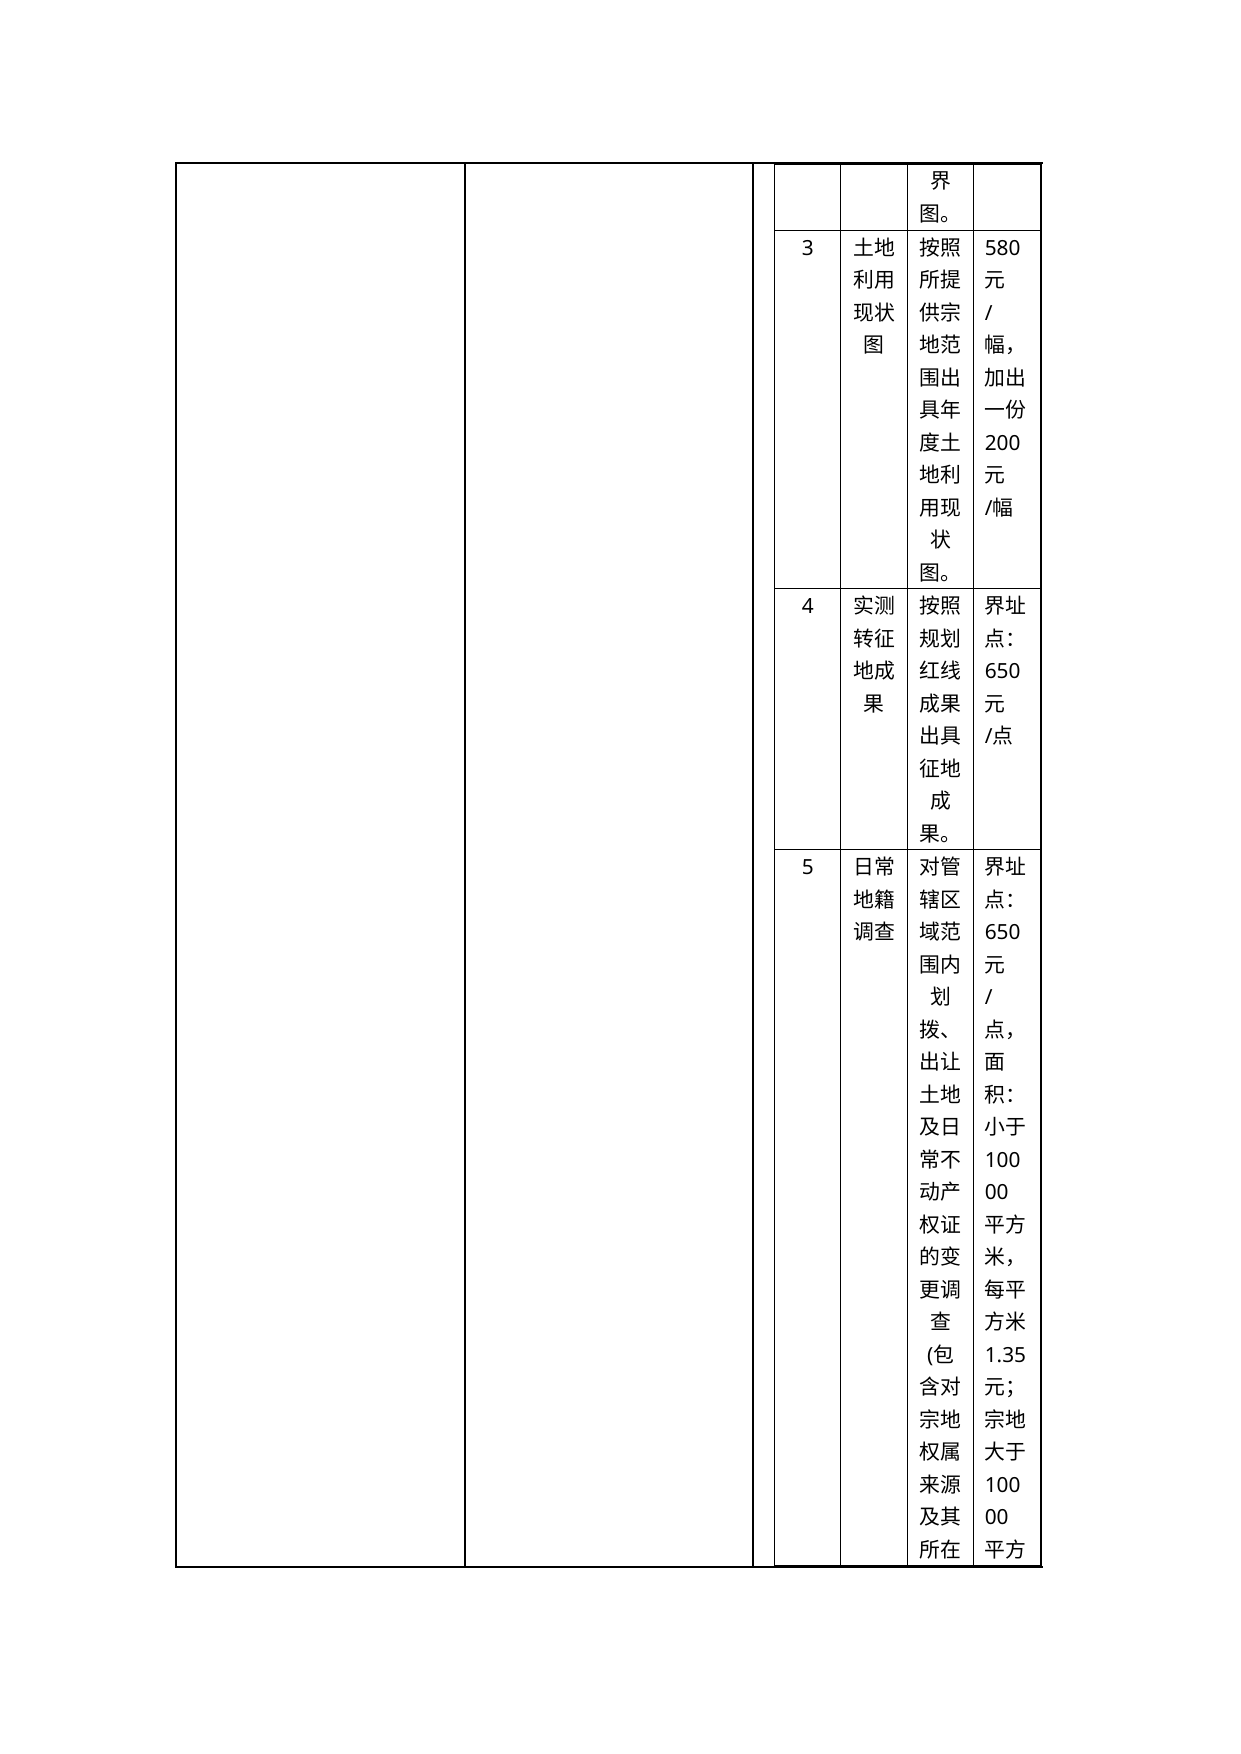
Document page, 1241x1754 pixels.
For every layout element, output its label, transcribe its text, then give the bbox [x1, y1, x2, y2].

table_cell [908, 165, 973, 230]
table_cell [754, 164, 774, 1566]
table_cell 1 [466, 164, 752, 1566]
table_cell [177, 164, 464, 1566]
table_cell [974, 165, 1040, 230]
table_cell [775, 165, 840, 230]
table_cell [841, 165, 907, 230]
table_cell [908, 850, 973, 1565]
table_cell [974, 231, 1040, 588]
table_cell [841, 231, 907, 588]
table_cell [974, 850, 1040, 1565]
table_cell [841, 850, 907, 1565]
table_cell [775, 231, 840, 588]
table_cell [908, 231, 973, 588]
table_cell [775, 850, 840, 1565]
